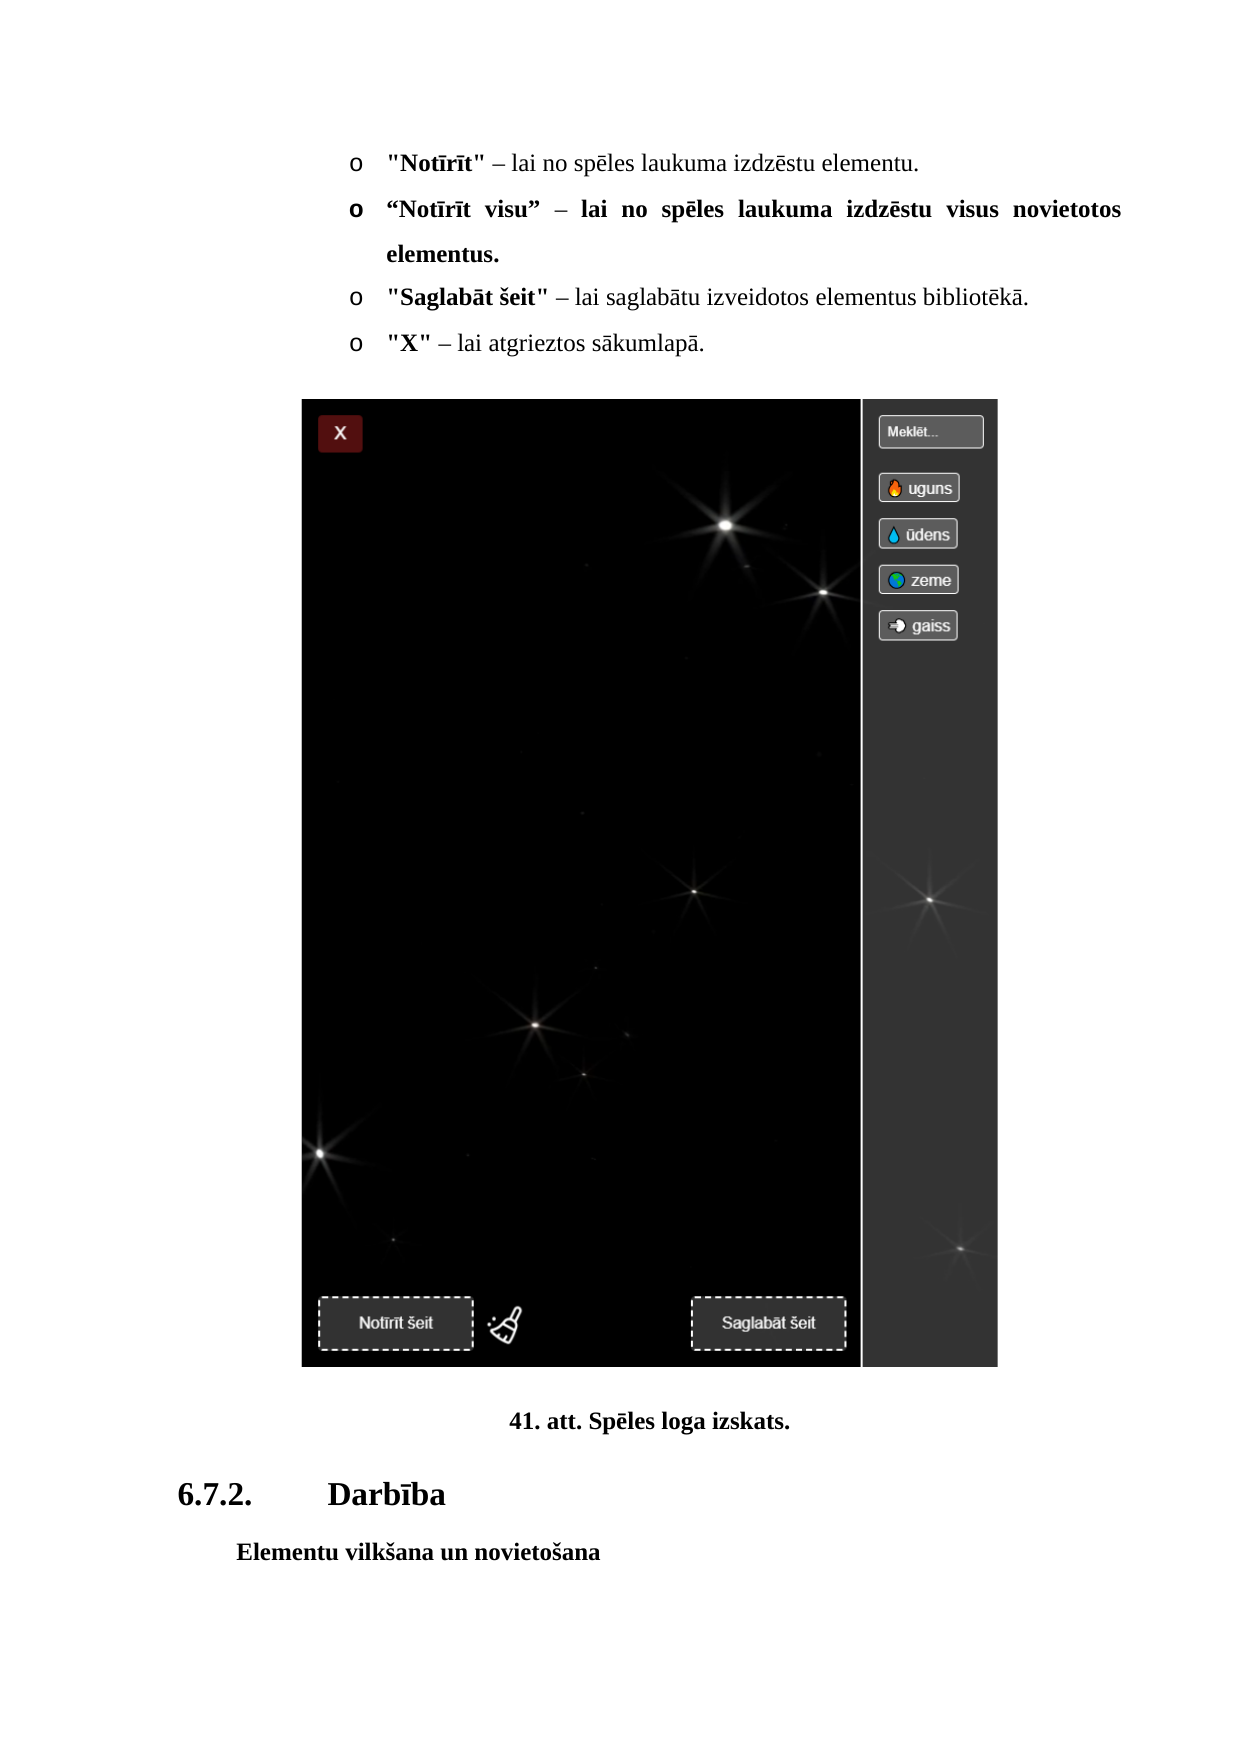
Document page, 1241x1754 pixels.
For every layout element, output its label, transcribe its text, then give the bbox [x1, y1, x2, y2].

text Elementu vilkšana un novietošana [177, 1537, 1122, 1566]
picture [301, 399, 998, 1367]
text Darbība [177, 1474, 1122, 1512]
text 41. att. Spēles loga izskats. [177, 1406, 1122, 1435]
list "Notīrīt" – lai no spēles laukuma izdzēstu elementu. [349, 148, 1122, 178]
list “Notīrīt visu” – lai no spēles laukuma izdzēstu visus novietotos elementus. [349, 194, 1122, 268]
list "Saglabāt šeit" – lai saglabātu izveidotos elementus bibliotēkā. [349, 282, 1122, 313]
list "X" – lai atgrieztos sākumlapā. [349, 328, 1122, 359]
